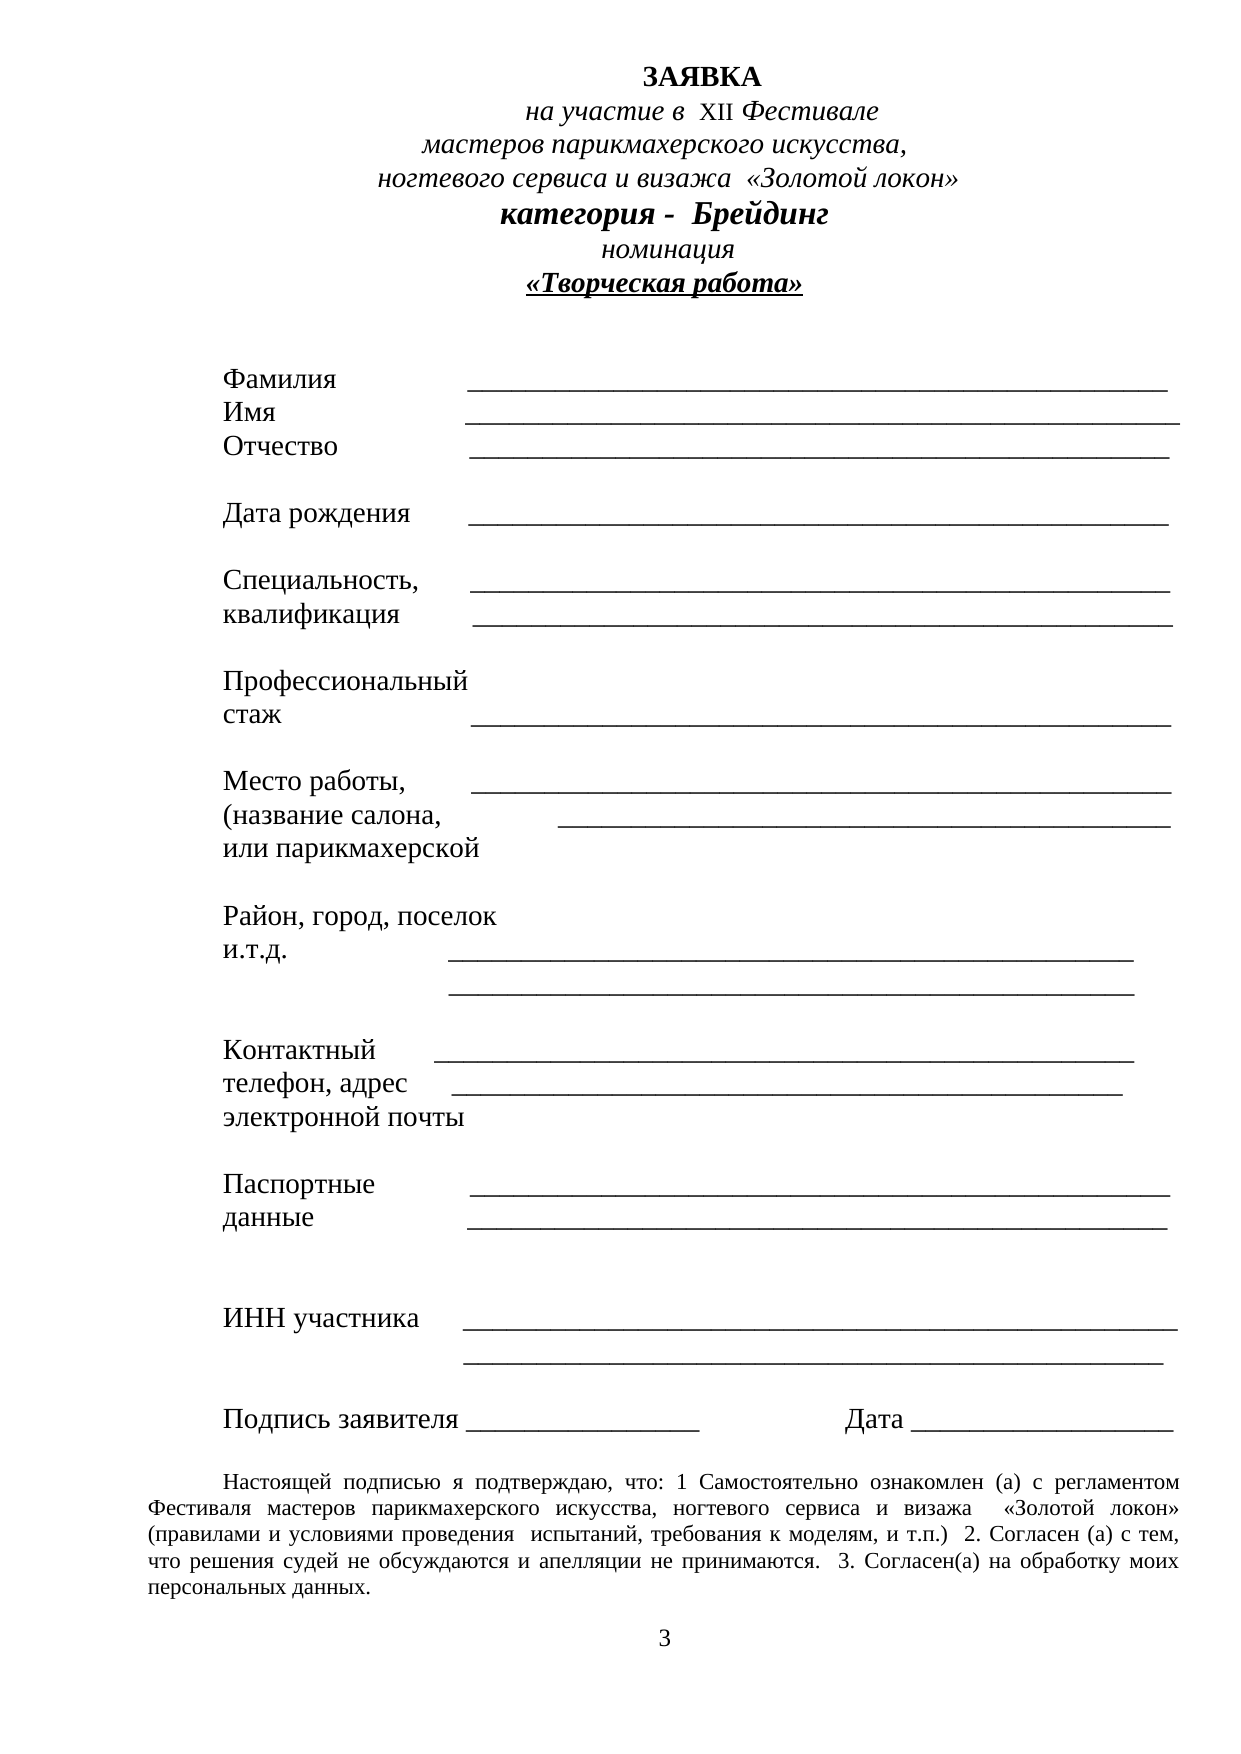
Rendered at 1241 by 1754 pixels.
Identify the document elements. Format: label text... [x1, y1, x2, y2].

text Специальность, ________________________________________________ [148, 562, 1181, 596]
text номинация [148, 232, 1181, 265]
text на участие в XII Фестивале [148, 93, 1181, 126]
text «Творческая работа» [148, 265, 1181, 299]
text Отчество ________________________________________________ [148, 428, 1181, 462]
text и.т.д. _______________________________________________ [148, 931, 1181, 965]
text Профессиональный [148, 663, 1181, 696]
text категория - Брейдинг [148, 193, 1181, 232]
text ногтевого сервиса и визажа «Золотой локон» [148, 160, 1181, 193]
text ________________________________________________ [148, 1334, 1181, 1367]
text Район, город, поселок [148, 898, 1181, 931]
text Настоящей подписью я подтверждаю, что: 1 Самостоятельно ознакомлен (а) с регламентом Фестиваля мастеров парикмахерского искусства, ногтевого сервиса и визажа «Золотой локон» (правилами и условиями проведения испытаний, требования к моделям, и т.п.) 2. Согласен (а) с тем, что решения судей не обсуждаются и апелляции не принимаются. 3. Согласен(а) на обработку моих персональных данных. [148, 1468, 1181, 1599]
text Паспортные ________________________________________________ [148, 1166, 1181, 1199]
text Фамилия ________________________________________________ [148, 361, 1181, 394]
text телефон, адрес ______________________________________________ [148, 1065, 1181, 1099]
text квалификация ________________________________________________ [148, 596, 1181, 629]
text или парикмахерской [148, 831, 1181, 864]
text Контактный ________________________________________________ [148, 1032, 1181, 1065]
text ИНН участника _________________________________________________ [148, 1300, 1181, 1334]
text стаж ________________________________________________ [148, 696, 1181, 730]
text ЗАЯВКА [148, 59, 1181, 93]
text Имя _________________________________________________ [148, 394, 1181, 428]
text (название салона, __________________________________________ [148, 797, 1181, 831]
text электронной почты [148, 1099, 1181, 1132]
text _______________________________________________ [148, 965, 1181, 998]
text Место работы, ________________________________________________ [148, 763, 1181, 797]
text Подпись заявителя ________________ Дата __________________ [148, 1401, 1181, 1434]
text данные ________________________________________________ [148, 1199, 1181, 1233]
text мастеров парикмахерского искусства, [148, 126, 1181, 160]
text Дата рождения ________________________________________________ [148, 495, 1181, 529]
